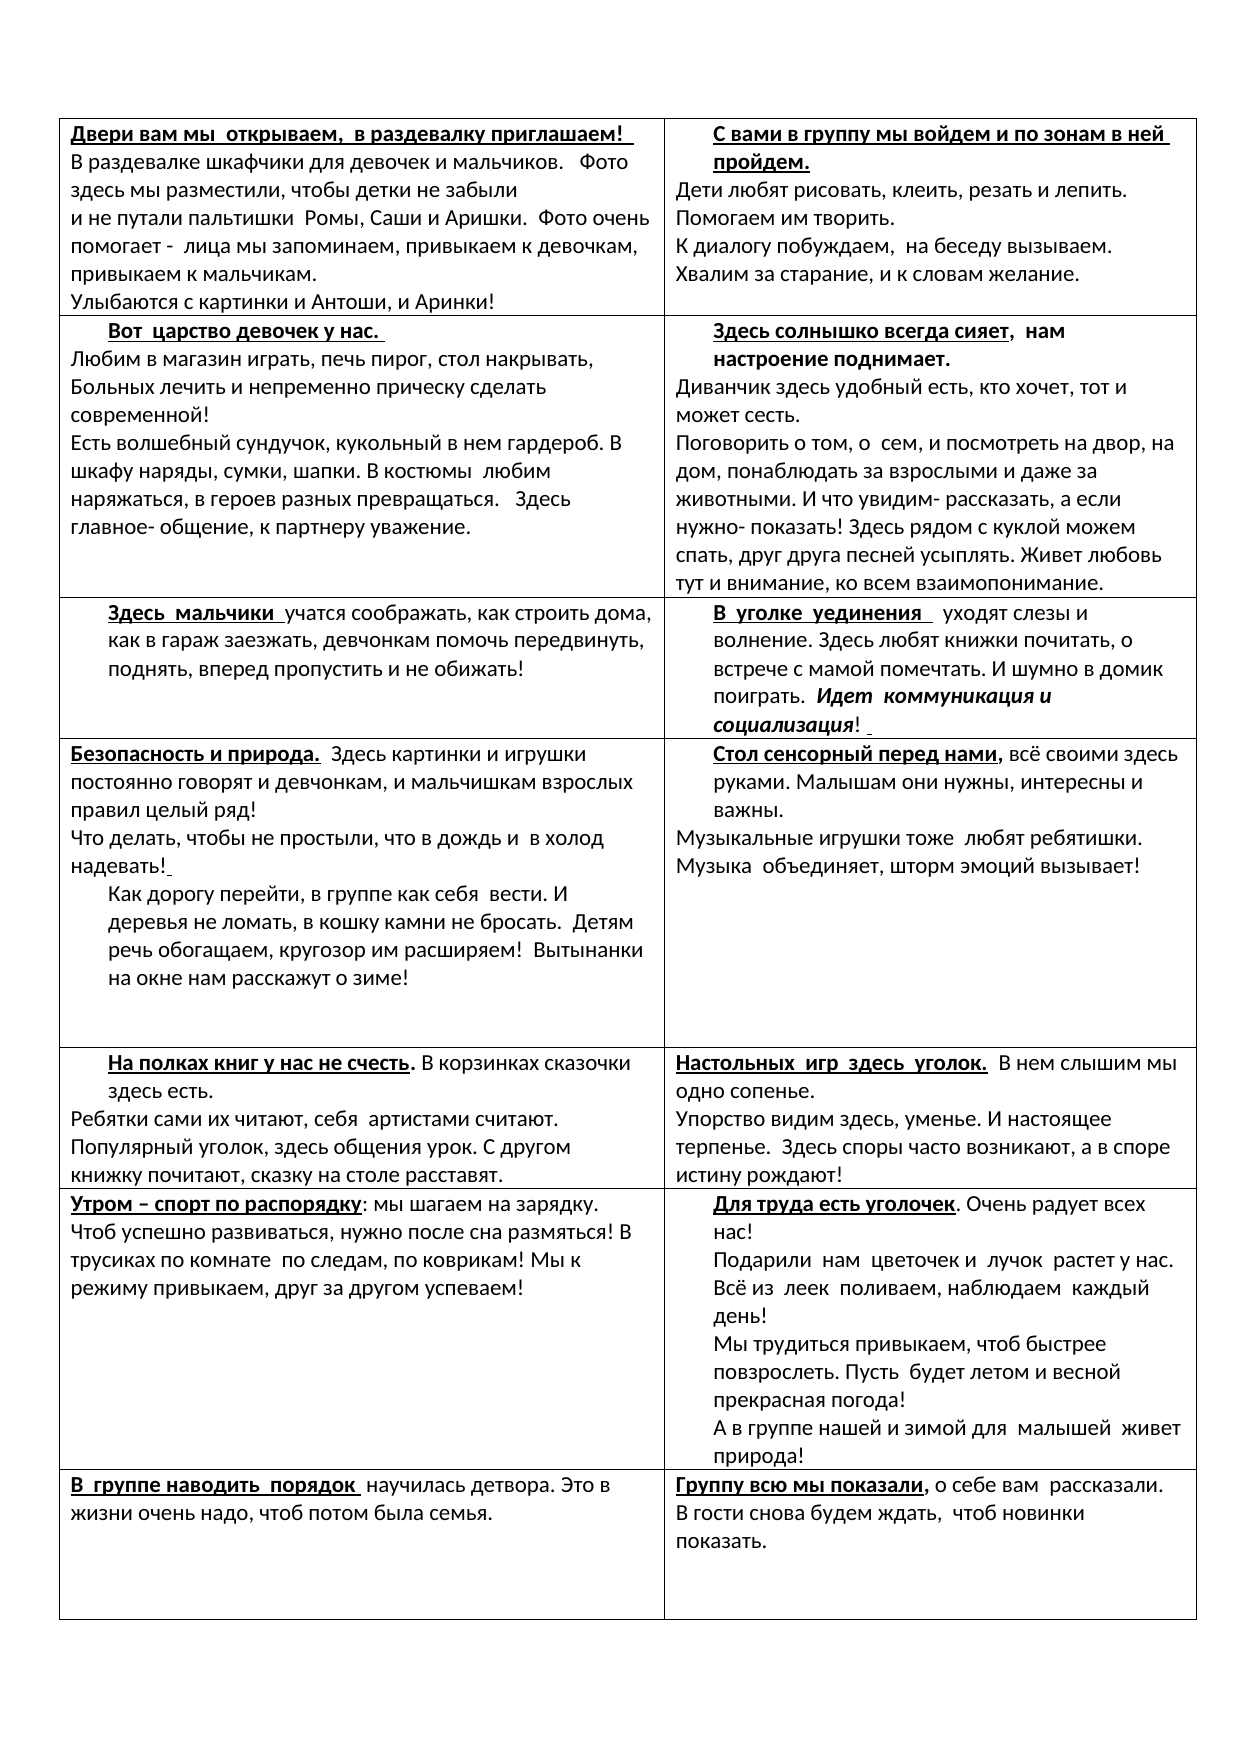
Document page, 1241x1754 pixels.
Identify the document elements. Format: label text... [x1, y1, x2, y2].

table_cell В уголке уединения уходят слезы и волнение. Здесь любят книжки почитать, о встрече с мамой помечтать. И шумно в домик поиграть. Идет коммуникация и социализация! [665, 598, 1196, 738]
table_header Двери вам мы открываем, в раздевалку приглашаем! В раздевалке шкафчики для девочек и мальчиков. Фото здесь мы разместили, чтобы детки не забыли и не путали пальтишки Ромы, Саши и Аришки. Фото очень помогает - лица мы запоминаем, привыкаем к девочкам, привыкаем к мальчикам. Улыбаются с картинки и Антоши, и Аринки! [60, 119, 664, 315]
table_cell На полках книг у нас не счесть. В корзинках сказочки здесь есть. Ребятки сами их читают, себя артистами считают. Популярный уголок, здесь общения урок. С другом книжку почитают, сказку на столе расставят. [60, 1048, 664, 1188]
table_cell Стол сенсорный перед нами, всё своими здесь руками. Малышам они нужны, интересны и важны. Музыкальные игрушки тоже любят ребятишки. Музыка объединяет, шторм эмоций вызывает! [665, 739, 1196, 1047]
table_cell Безопасность и природа. Здесь картинки и игрушки постоянно говорят и девчонкам, и мальчишкам взрослых правил целый ряд! Что делать, чтобы не простыли, что в дождь и в холод надевать! Как дорогу перейти, в группе как себя вести. И деревья не ломать, в кошку камни не бросать. Детям речь обогащаем, кругозор им расширяем! Вытынанки на окне нам расскажут о зиме! [60, 739, 664, 1047]
table_cell Для труда есть уголочек. Очень радует всех нас! Подарили нам цветочек и лучок растет у нас. Всё из леек поливаем, наблюдаем каждый день! Мы трудиться привыкаем, чтоб быстрее повзрослеть. Пусть будет летом и весной прекрасная погода! А в группе нашей и зимой для малышей живет природа! [665, 1189, 1196, 1469]
table_cell Здесь солнышко всегда сияет, нам настроение поднимает. Диванчик здесь удобный есть, кто хочет, тот и может сесть. Поговорить о том, о сем, и посмотреть на двор, на дом, понаблюдать за взрослыми и даже за животными. И что увидим- рассказать, а если нужно- показать! Здесь рядом с куклой можем спать, друг друга песней усыплять. Живет любовь тут и внимание, ко всем взаимопонимание. [665, 316, 1196, 597]
table_cell Настольных игр здесь уголок. В нем слышим мы одно сопенье. Упорство видим здесь, уменье. И настоящее терпенье. Здесь споры часто возникают, а в споре истину рождают! [665, 1048, 1196, 1188]
table_cell Здесь мальчики учатся соображать, как строить дома, как в гараж заезжать, девчонкам помочь передвинуть, поднять, вперед пропустить и не обижать! [60, 598, 664, 738]
table_cell Группу всю мы показали, о себе вам рассказали. В гости снова будем ждать, чтоб новинки показать. [665, 1470, 1196, 1619]
table_header С вами в группу мы войдем и по зонам в ней пройдем. Дети любят рисовать, клеить, резать и лепить. Помогаем им творить. К диалогу побуждаем, на беседу вызываем. Хвалим за старание, и к словам желание. [665, 119, 1196, 315]
table_cell Утром – спорт по распорядку: мы шагаем на зарядку. Чтоб успешно развиваться, нужно после сна размяться! В трусиках по комнате по следам, по коврикам! Мы к режиму привыкаем, друг за другом успеваем! [60, 1189, 664, 1469]
table_cell Вот царство девочек у нас. Любим в магазин играть, печь пирог, стол накрывать, Больных лечить и непременно прическу сделать современной! Есть волшебный сундучок, кукольный в нем гардероб. В шкафу наряды, сумки, шапки. В костюмы любим наряжаться, в героев разных превращаться. Здесь главное- общение, к партнеру уважение. [60, 316, 664, 597]
table_cell В группе наводить порядок научилась детвора. Это в жизни очень надо, чтоб потом была семья. [60, 1470, 664, 1619]
